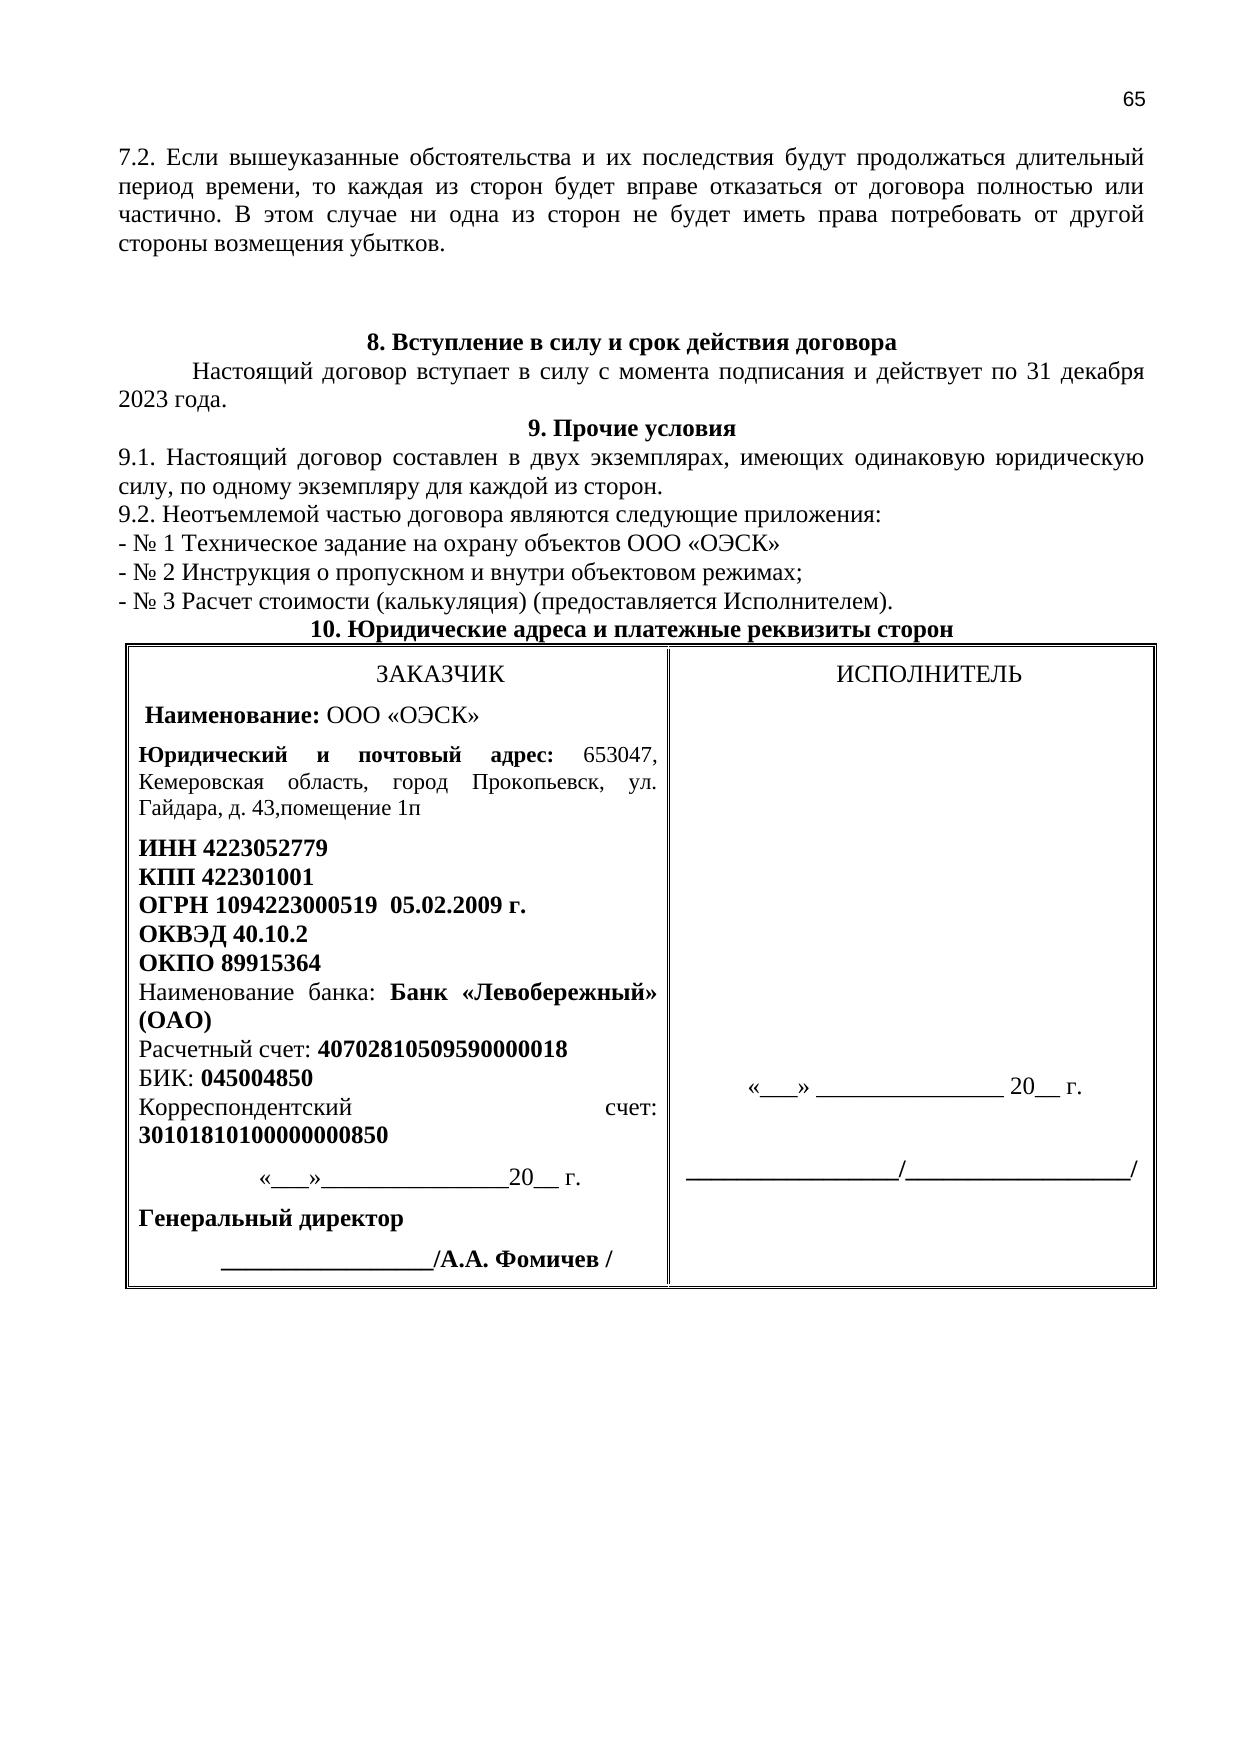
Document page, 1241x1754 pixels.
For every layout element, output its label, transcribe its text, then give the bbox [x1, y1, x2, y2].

text - № 3 Расчет стоимости (калькуляция) (предоставляется Исполнителем). [118, 586, 1146, 614]
text - № 2 Инструкция о пропускном и внутри объектовом режимах; [118, 557, 1146, 586]
text Настоящий договор вступает в силу с момента подписания и действует по 31 декабря 2023 года. [118, 356, 1146, 413]
text 9. Прочие условия [118, 413, 1146, 442]
text 7.2. Если вышеуказанные обстоятельства и их последствия будут продолжаться длительный период времени, то каждая из сторон будет вправе отказаться от договора полностью или частично. В этом случае ни одна из сторон не будет иметь права потребовать от другой стороны возмещения убытков. [118, 142, 1146, 257]
table_header ЗАКАЗЧИК Наименование: ООО «ОЭСК» Юридический и почтовый адрес: 653047, Кемеровская область, город Прокопьевск, ул. Гайдара, д. 43,помещение 1п ИНН 4223052779 КПП 422301001 ОГРН 1094223000519 05.02.2009 г. ОКВЭД 40.10.2 ОКПО 89915364 Наименование банка: Банк «Левобережный» (ОАО) Расчетный счет: 40702810509590000018 БИК: 045004850 Корреспондентский счет: 30101810100000000850 «___»_______________20__ г. Генеральный директор _________________/А.А. Фомичев / [129, 647, 669, 1286]
text 9.1. Настоящий договор составлен в двух экземплярах, имеющих одинаковую юридическую силу, по одному экземпляру для каждой из сторон. [118, 442, 1146, 499]
text 8. Вступление в силу и срок действия договора [118, 327, 1146, 356]
table_header ИСПОЛНИТЕЛЬ «___» _______________ 20__ г. _________________/__________________/ [669, 647, 1153, 1286]
text 9.2. Неотъемлемой частью договора являются следующие приложения: [118, 499, 1146, 528]
text 10. Юридические адреса и платежные реквизиты сторон [118, 614, 1146, 643]
text - № 1 Техническое задание на охрану объектов ООО «ОЭСК» [118, 528, 1146, 557]
